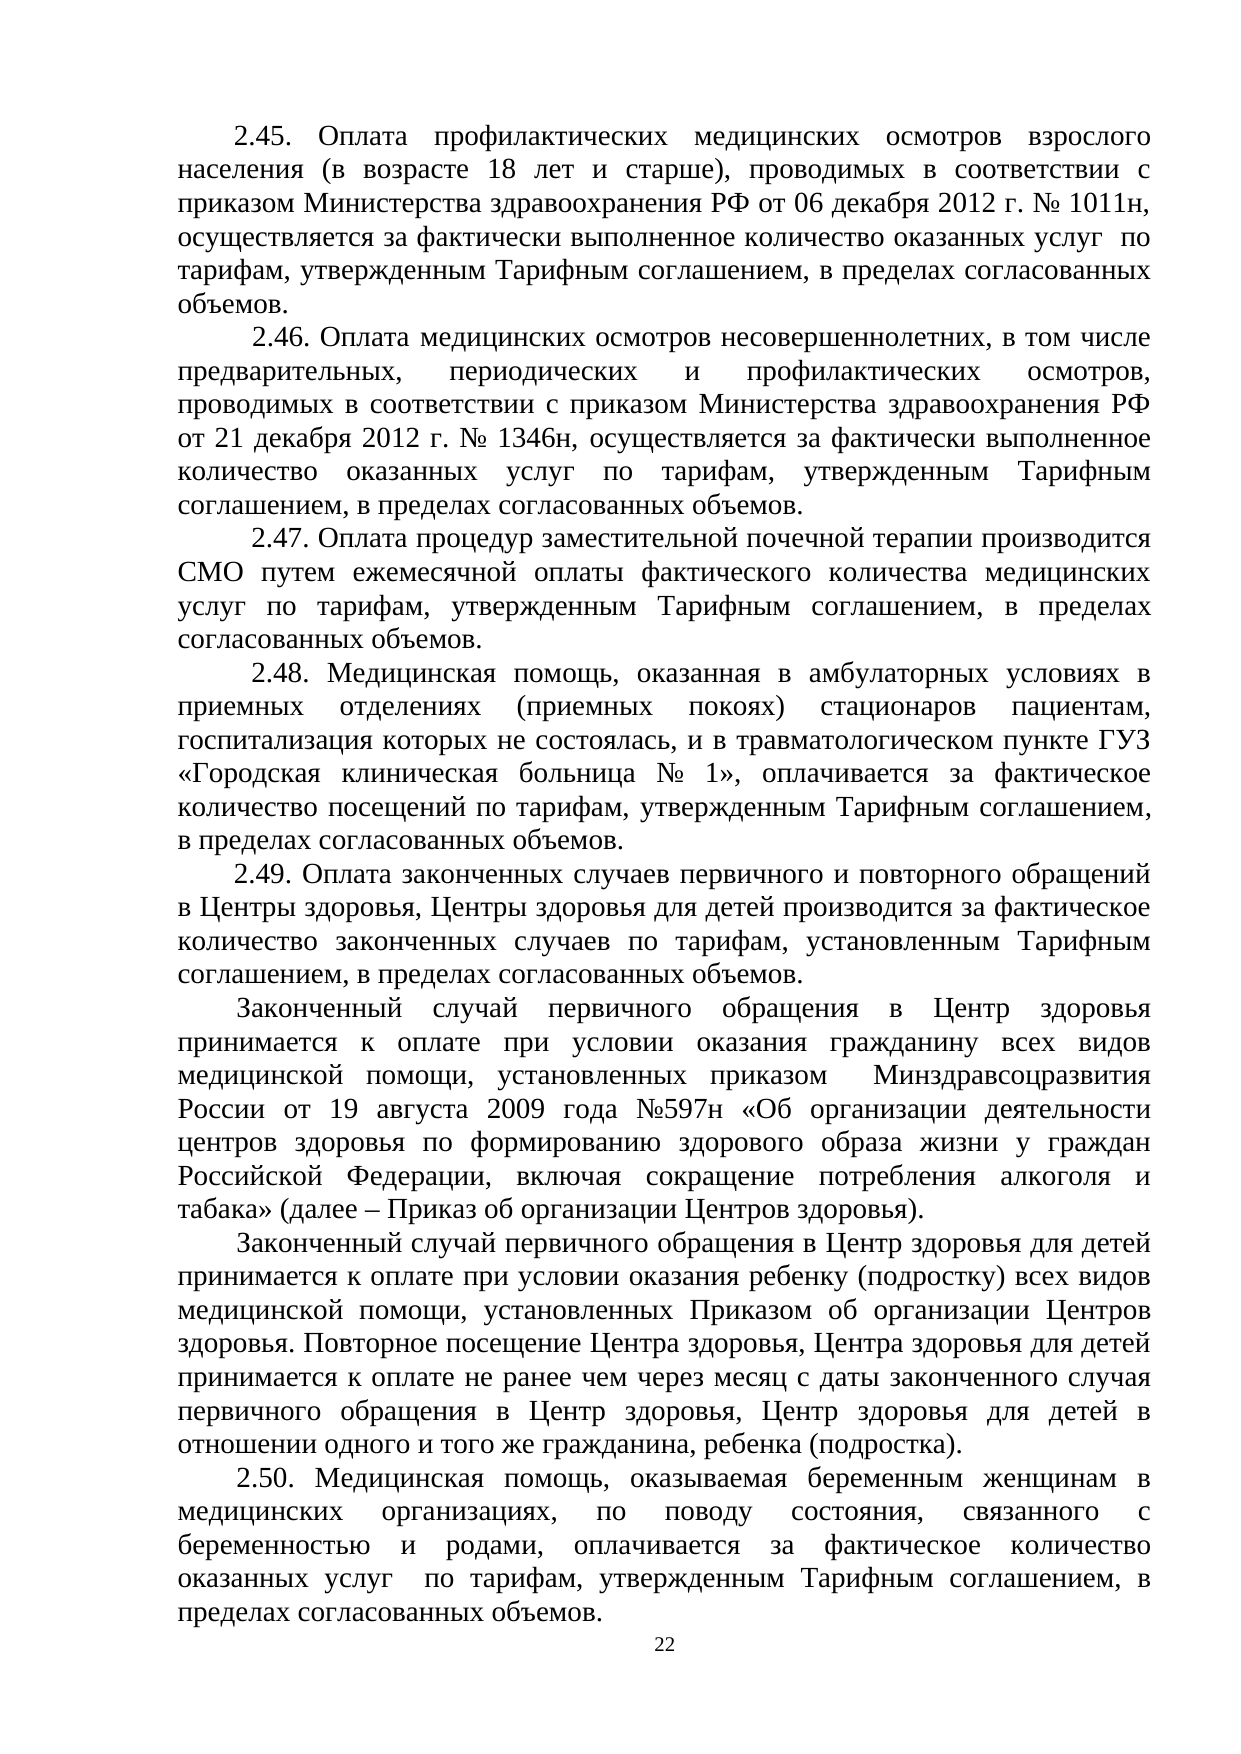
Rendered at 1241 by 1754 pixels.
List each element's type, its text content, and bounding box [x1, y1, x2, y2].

text 2.49. Оплата законченных случаев первичного и повторного обращений в Центры здоровья, Центры здоровья для детей производится за фактическое количество законченных случаев по тарифам, установленным Тарифным соглашением, в пределах согласованных объемов. [177, 856, 1152, 990]
text 2.46. Оплата медицинских осмотров несовершеннолетних, в том числе предварительных, периодических и профилактических осмотров, проводимых в соответствии с приказом Министерства здравоохранения РФ от 21 декабря 2012 г. № 1346н, осуществляется за фактически выполненное количество оказанных услуг по тарифам, утвержденным Тарифным соглашением, в пределах согласованных объемов. [177, 319, 1152, 521]
text 2.45. Оплата профилактических медицинских осмотров взрослого населения (в возрасте 18 лет и старше), проводимых в соответствии с приказом Министерства здравоохранения РФ от 06 декабря 2012 г. № 1011н, осуществляется за фактически выполненное количество оказанных услуг по тарифам, утвержденным Тарифным соглашением, в пределах согласованных объемов. [177, 118, 1152, 319]
text 2.50. Медицинская помощь, оказываемая беременным женщинам в медицинских организациях, по поводу состояния, связанного с беременностью и родами, оплачивается за фактическое количество оказанных услуг по тарифам, утвержденным Тарифным соглашением, в пределах согласованных объемов. [177, 1460, 1152, 1627]
text Законченный случай первичного обращения в Центр здоровья принимается к оплате при условии оказания гражданину всех видов медицинской помощи, установленных приказом Минздравсоцразвития России от 19 августа 2009 года №597н «Об организации деятельности центров здоровья по формированию здорового образа жизни у граждан Российской Федерации, включая сокращение потребления алкоголя и табака» (далее – Приказ об организации Центров здоровья). [177, 990, 1152, 1225]
text 2.48. Медицинская помощь, оказанная в амбулаторных условиях в приемных отделениях (приемных покоях) стационаров пациентам, госпитализация которых не состоялась, и в травматологическом пункте ГУЗ «Городская клиническая больница № 1», оплачивается за фактическое количество посещений по тарифам, утвержденным Тарифным соглашением, в пределах согласованных объемов. [177, 655, 1152, 856]
text Законченный случай первичного обращения в Центр здоровья для детей принимается к оплате при условии оказания ребенку (подростку) всех видов медицинской помощи, установленных Приказом об организации Центров здоровья. Повторное посещение Центра здоровья, Центра здоровья для детей принимается к оплате не ранее чем через месяц с даты законченного случая первичного обращения в Центр здоровья, Центр здоровья для детей в отношении одного и того же гражданина, ребенка (подростка). [177, 1225, 1152, 1460]
text 2.47. Оплата процедур заместительной почечной терапии производится СМО путем ежемесячной оплаты фактического количества медицинских услуг по тарифам, утвержденным Тарифным соглашением, в пределах согласованных объемов. [177, 521, 1152, 655]
